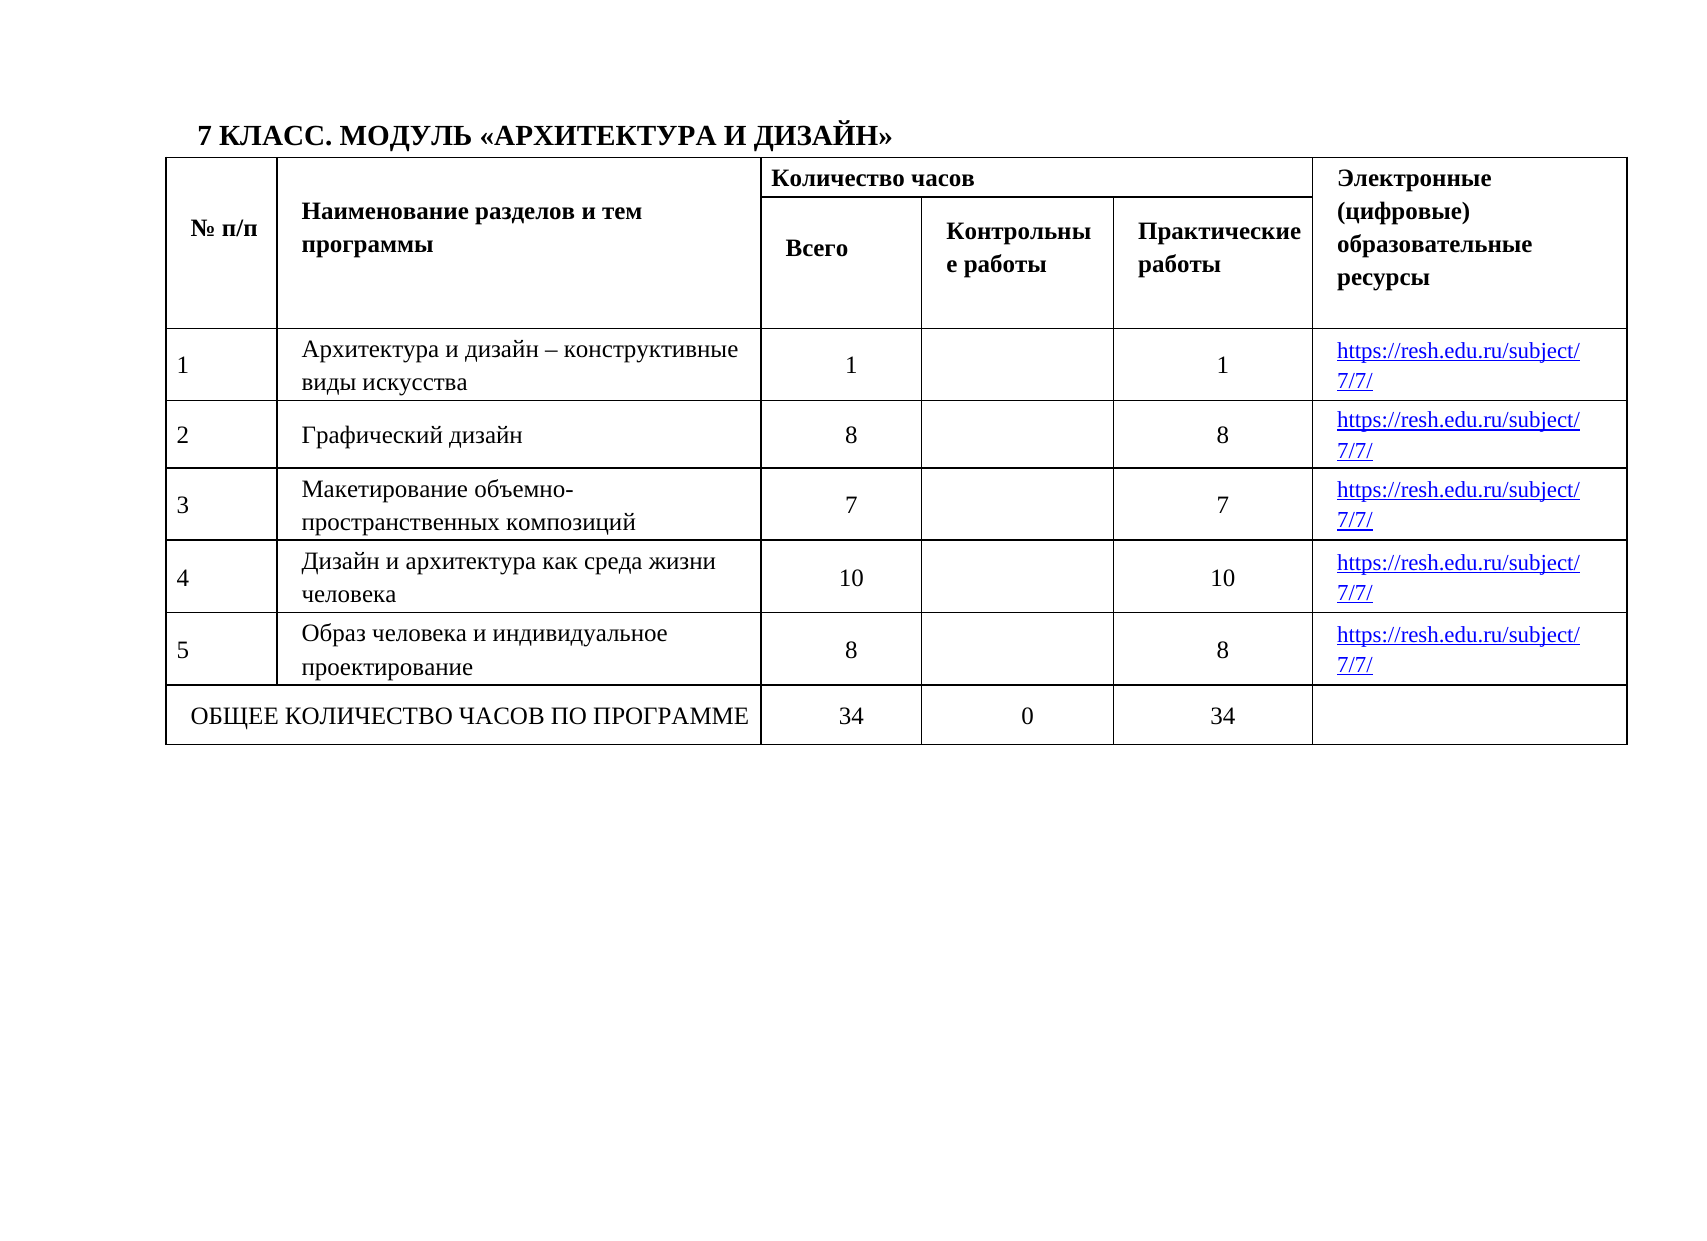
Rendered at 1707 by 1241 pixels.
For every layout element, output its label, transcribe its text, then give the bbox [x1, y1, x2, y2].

table_cell [1313, 686, 1626, 744]
table_cell 1 [167, 329, 276, 400]
table_cell https://resh.edu.ru/subject/7/7/ [1313, 401, 1626, 467]
table_cell https://resh.edu.ru/subject/7/7/ [1313, 469, 1626, 539]
table_cell 7 [1114, 469, 1312, 539]
table_cell 8 [762, 613, 921, 684]
table_cell Контрольные работы [922, 198, 1113, 327]
table_cell https://resh.edu.ru/subject/7/7/ [1313, 329, 1626, 400]
table_cell 34 [762, 686, 921, 744]
table_cell 0 [922, 686, 1113, 744]
table_cell 10 [762, 541, 921, 612]
table_cell 34 [1114, 686, 1312, 744]
table_cell https://resh.edu.ru/subject/7/7/ [1313, 613, 1626, 684]
table_cell ОБЩЕЕ КОЛИЧЕСТВО ЧАСОВ ПО ПРОГРАММЕ [167, 686, 760, 744]
table_cell [922, 541, 1113, 612]
table_cell Всего [762, 198, 921, 327]
table_cell Практические работы [1114, 198, 1312, 327]
table_cell Архитектура и дизайн – конструктивные виды искусства [278, 329, 760, 400]
table_cell 8 [762, 401, 921, 467]
table_header Электронные (цифровые) образовательные ресурсы [1313, 158, 1626, 327]
table_cell Образ человека и индивидуальное проектирование [278, 613, 760, 684]
table_cell 1 [1114, 329, 1312, 400]
table_cell 2 [167, 401, 276, 467]
table_cell 8 [1114, 401, 1312, 467]
table_cell 8 [1114, 613, 1312, 684]
table_cell https://resh.edu.ru/subject/7/7/ [1313, 541, 1626, 612]
table_cell 5 [167, 613, 276, 684]
table_cell Макетирование объемно-пространственных композиций [278, 469, 760, 539]
table_cell Дизайн и архитектура как среда жизни человека [278, 541, 760, 612]
table_cell 10 [1114, 541, 1312, 612]
table_cell 4 [167, 541, 276, 612]
table_cell [922, 401, 1113, 467]
text 7 КЛАСС. МОДУЛЬ «АРХИТЕКТУРА И ДИЗАЙН» [190, 118, 1618, 152]
table_cell [922, 469, 1113, 539]
table_header Количество часов [762, 158, 1312, 196]
table_cell Графический дизайн [278, 401, 760, 467]
table_cell 7 [762, 469, 921, 539]
table_cell 3 [167, 469, 276, 539]
table_cell [922, 613, 1113, 684]
table_cell [922, 329, 1113, 400]
table_header Наименование разделов и тем программы [278, 158, 760, 327]
table_header № п/п [167, 158, 276, 327]
table_cell 1 [762, 329, 921, 400]
